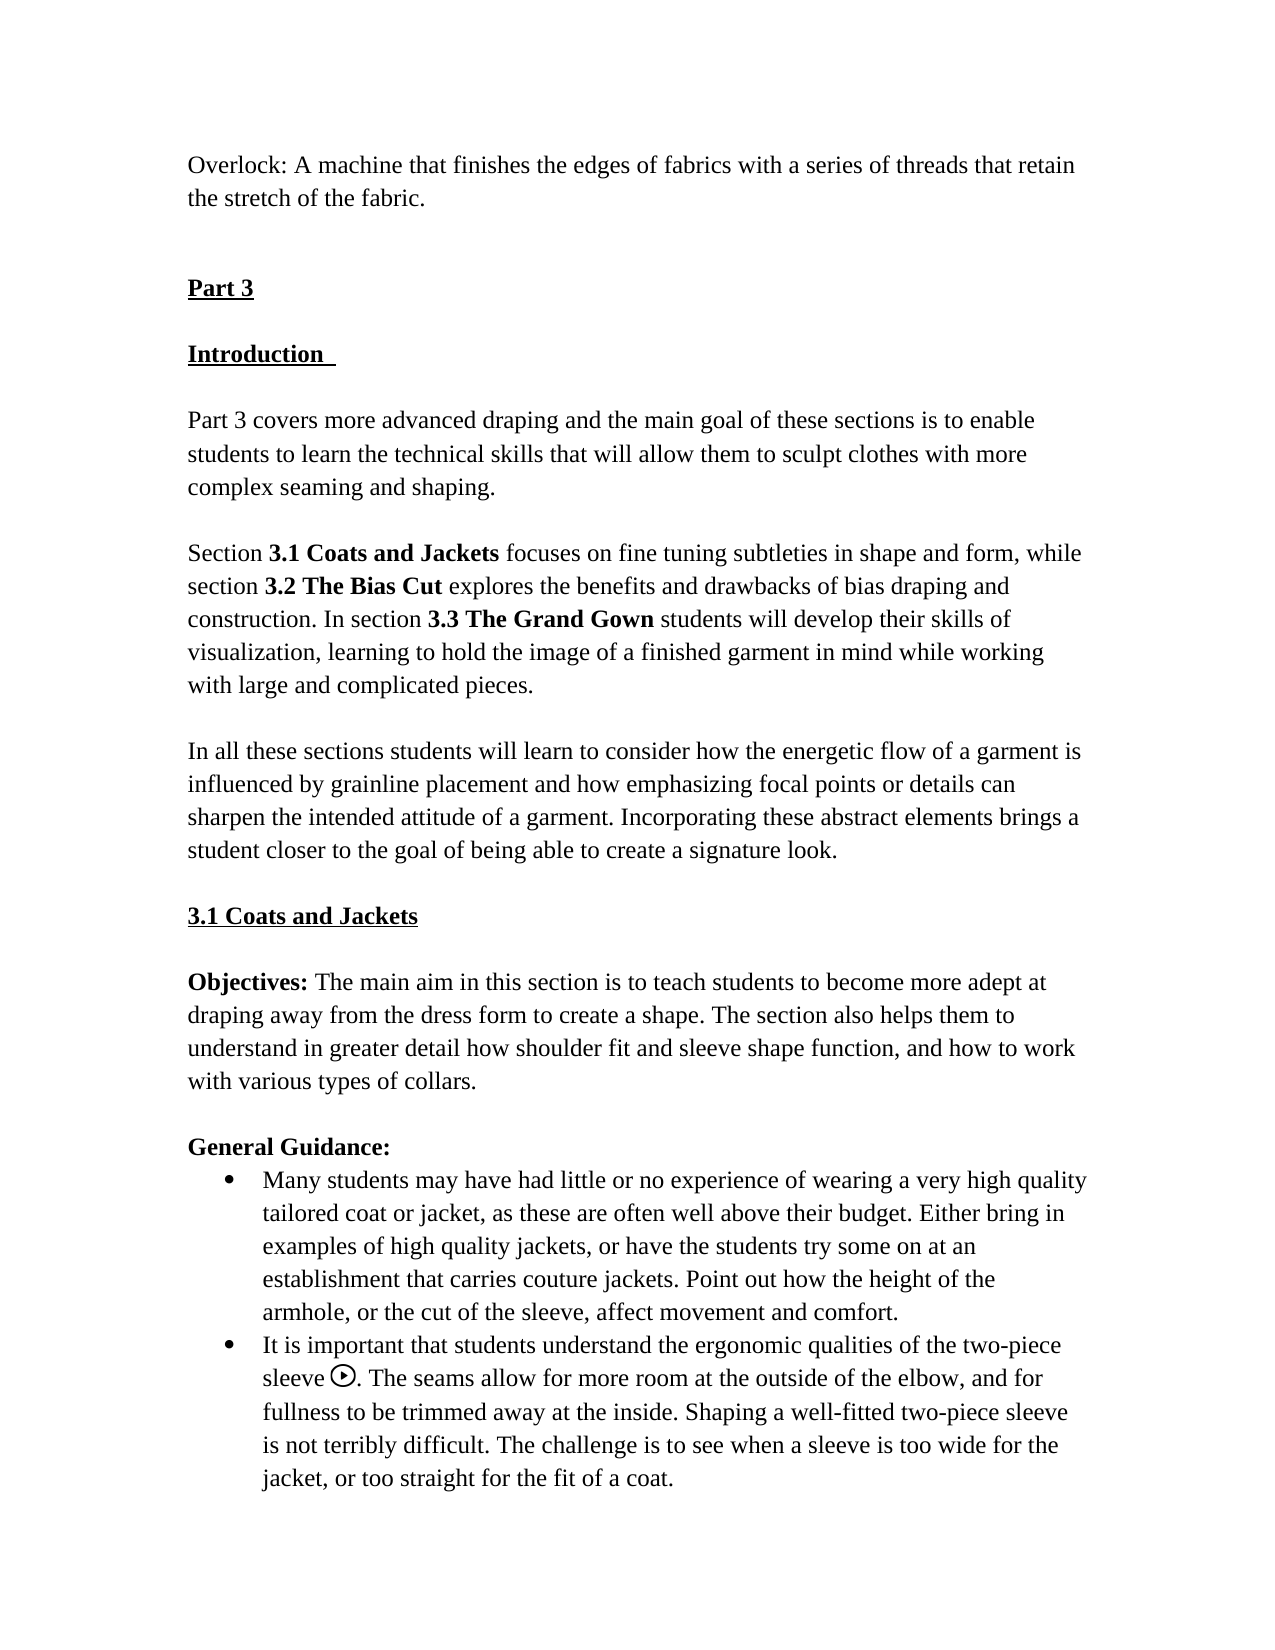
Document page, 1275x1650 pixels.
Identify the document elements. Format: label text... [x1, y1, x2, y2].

list It is important that students understand the ergonomic qualities of the two-piece sleeve . The seams allow for more room at the outside of the elbow, and for fullness to be trimmed away at the inside. Shaping a well-fitted two-piece sleeve is not terribly difficult. The challenge is to see when a sleeve is too wide for the jacket, or too straight for the fit of a coat. [225, 1330, 1087, 1492]
text Overlock: A machine that finishes the edges of fabrics with a series of threads that retain the stretch of the fabric. [187, 150, 1087, 212]
text Section 3.1 Coats and Jackets focuses on fine tuning subtleties in shape and form, while section 3.2 The Bias Cut explores the benefits and drawbacks of bias draping and construction. In section 3.3 The Grand Gown students will develop their skills of visualization, learning to hold the image of a finished garment in mind while working with large and complicated pieces. [187, 538, 1087, 698]
text Introduction [187, 339, 1087, 368]
text Part 3 [187, 273, 1087, 302]
list Many students may have had little or no experience of wearing a very high quality tailored coat or jacket, as these are often well above their budget. Either bring in examples of high quality jackets, or have the students try some on at an establishment that carries couture jackets. Point out how the height of the armhole, or the cut of the sleeve, affect movement and comfort. [225, 1165, 1087, 1326]
text In all these sections students will learn to consider how the energetic flow of a garment is influenced by grainline placement and how emphasizing focal points or details can sharpen the intended attitude of a garment. Incorporating these abstract elements brings a student closer to the goal of being able to create a signature look. [187, 736, 1087, 864]
text Part 3 covers more advanced draping and the main goal of these sections is to enable students to learn the technical skills that will allow them to sculpt clothes with more complex seaming and shaping. [187, 406, 1087, 500]
text Objectives: The main aim in this section is to teach students to become more adept at draping away from the dress form to create a shape. The section also helps them to understand in greater detail how shoulder fit and sleeve shape function, and how to work with various types of collars. [187, 967, 1087, 1095]
text 3.1 Coats and Jackets [187, 901, 1087, 930]
picture [330, 1364, 356, 1387]
text General Guidance: [187, 1132, 1087, 1161]
